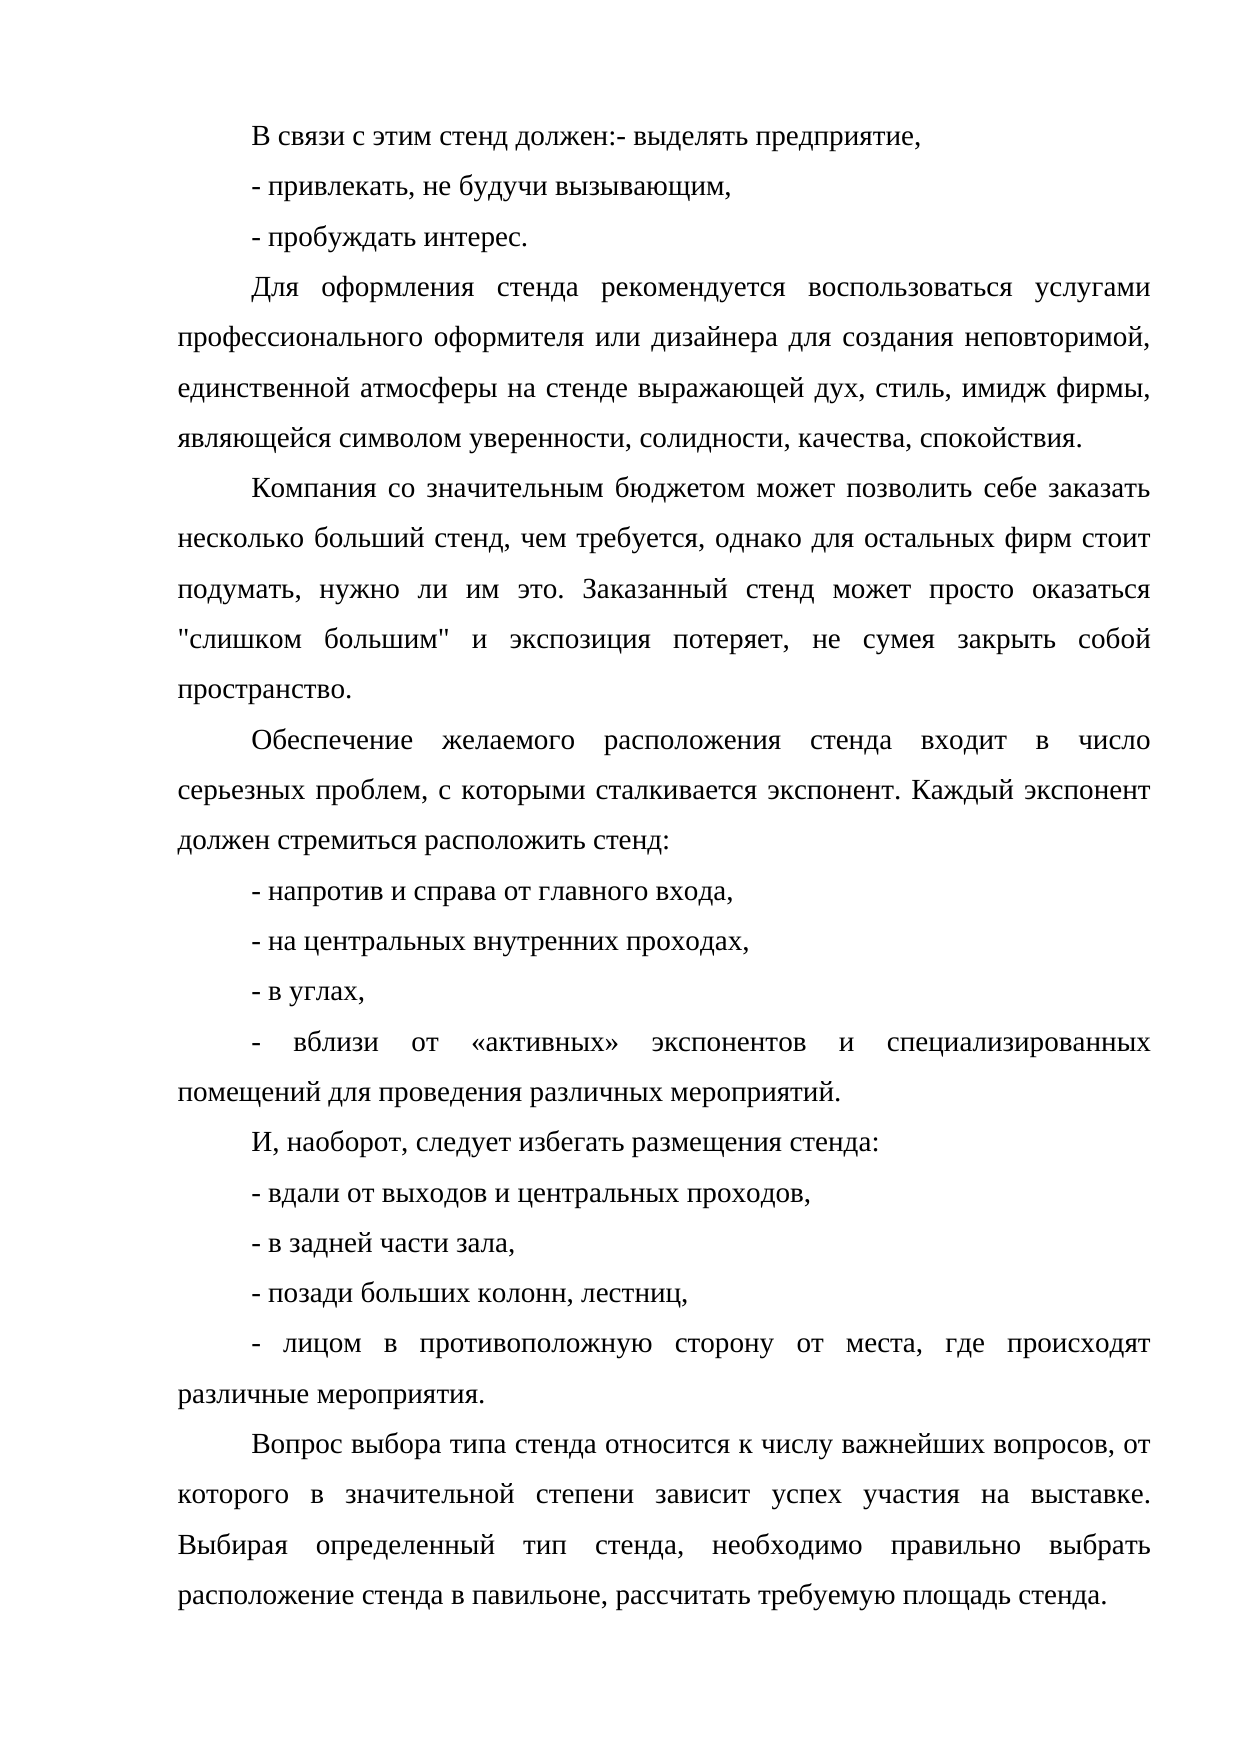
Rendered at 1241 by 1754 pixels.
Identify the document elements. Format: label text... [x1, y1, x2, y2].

text В связи с этим стенд должен:- выделять предприятие, [177, 118, 1152, 152]
text Вопрос выбора типа стенда относится к числу важнейших вопросов, от которого в значительной степени зависит успех участия на выставке. Выбирая определенный тип стенда, необходимо правильно выбрать расположение стенда в павильоне, рассчитать требуемую площадь стенда. [177, 1426, 1152, 1611]
text - напротив и справа от главного входа, [177, 873, 1152, 906]
text - лицом в противоположную сторону от места, где происходят различные мероприятия. [177, 1326, 1152, 1409]
text Обеспечение желаемого расположения стенда входит в число серьезных проблем, с которыми сталкивается экспонент. Каждый экспонент должен стремиться расположить стенд: [177, 722, 1152, 856]
text - вблизи от «активных» экспонентов и специализированных помещений для проведения различных мероприятий. [177, 1024, 1152, 1108]
text И, наоборот, следует избегать размещения стенда: [177, 1124, 1152, 1158]
text - привлекать, не будучи вызывающим, [177, 168, 1152, 202]
text - на центральных внутренних проходах, [177, 923, 1152, 957]
text - вдали от выходов и центральных проходов, [177, 1175, 1152, 1208]
text - позади больших колонн, лестниц, [177, 1275, 1152, 1309]
text - в задней части зала, [177, 1225, 1152, 1258]
text - пробуждать интерес. [177, 219, 1152, 252]
text Для оформления стенда рекомендуется воспользоваться услугами профессионального оформителя или дизайнера для создания неповторимой, единственной атмосферы на стенде выражающей дух, стиль, имидж фирмы, являющейся символом уверенности, солидности, качества, спокойствия. [177, 269, 1152, 453]
text Компания со значительным бюджетом может позволить себе заказать несколько больший стенд, чем требуется, однако для остальных фирм стоит подумать, нужно ли им это. Заказанный стенд может просто оказаться "слишком большим" и экспозиция потеряет, не сумея закрыть собой пространство. [177, 470, 1152, 705]
text - в углах, [177, 973, 1152, 1007]
